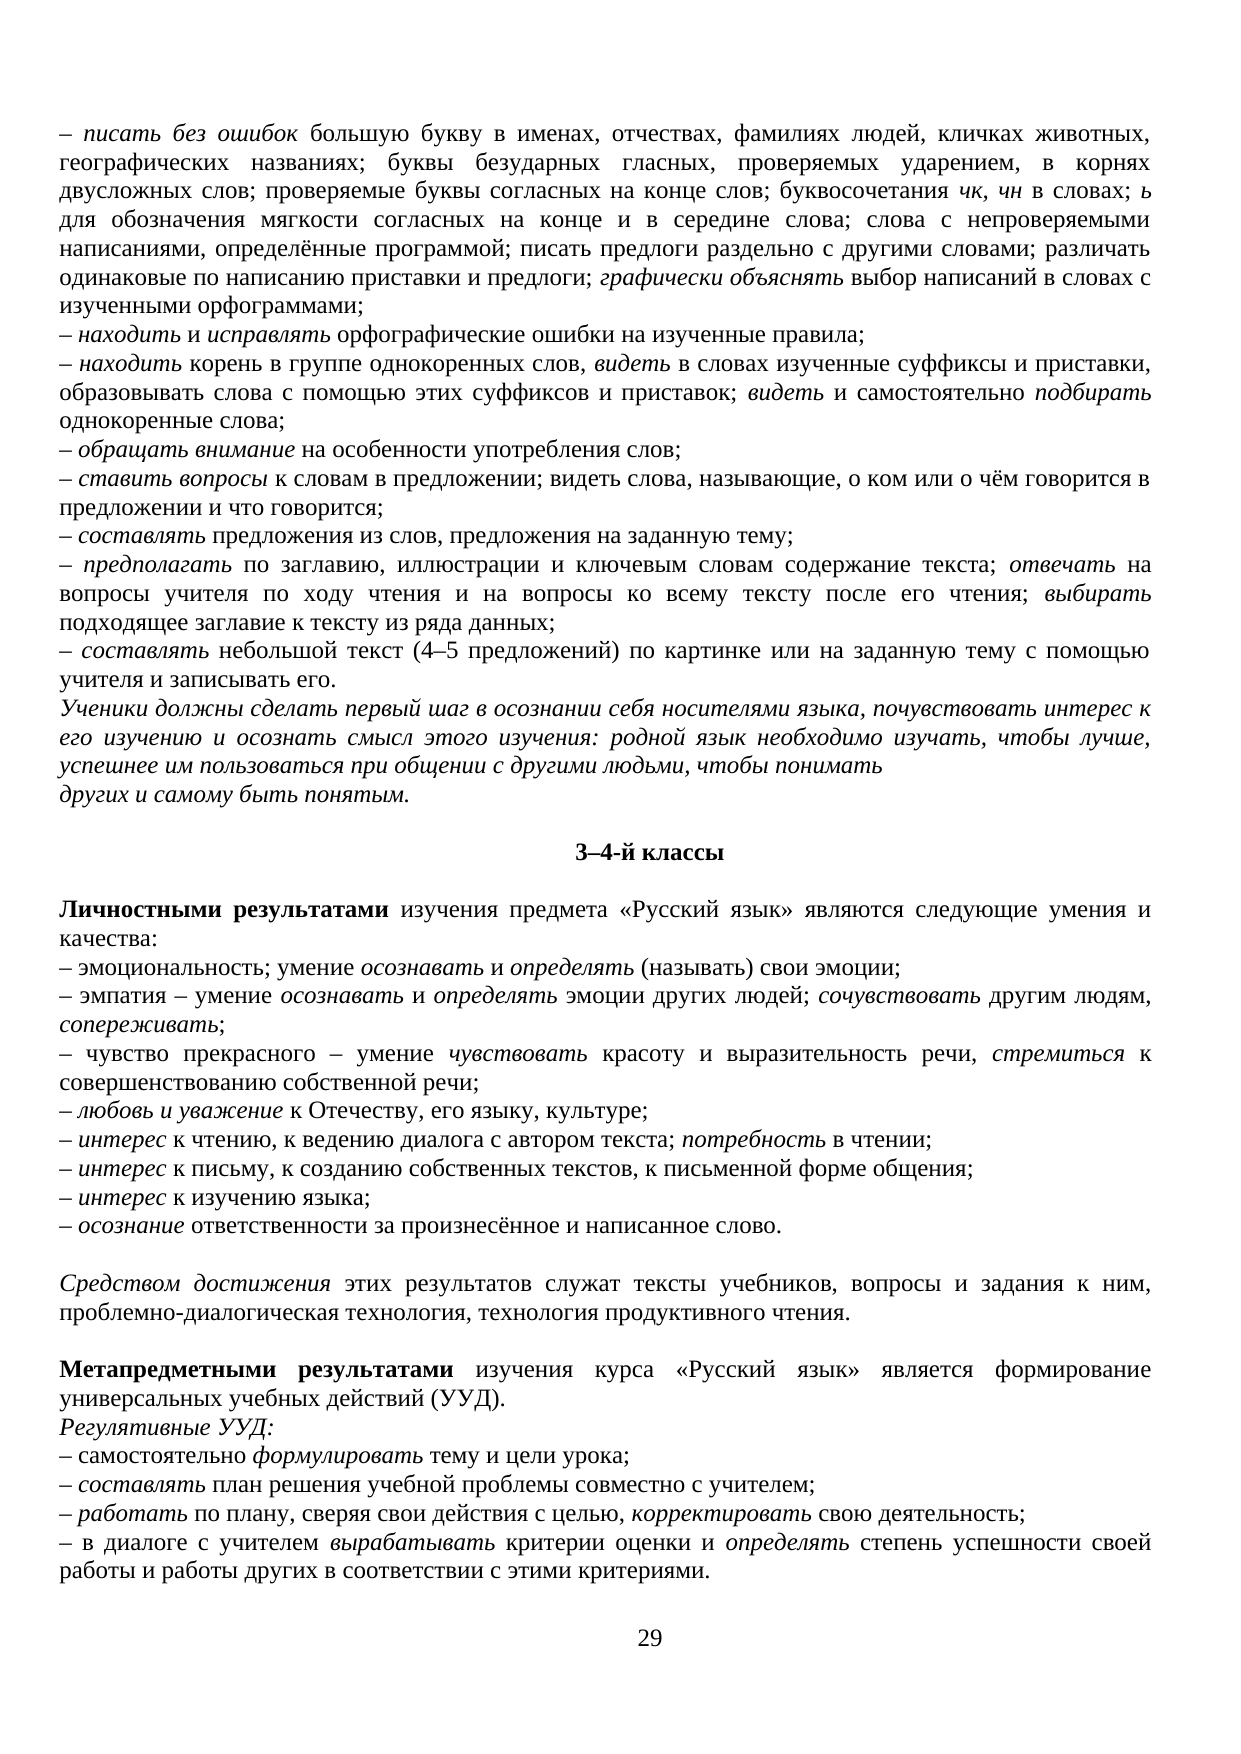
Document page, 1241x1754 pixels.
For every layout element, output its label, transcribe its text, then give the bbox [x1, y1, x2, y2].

text – ставить вопросы к словам в предложении; видеть слова, называющие, о ком или о чём говорится в предложении и что говорится; [59, 463, 1152, 521]
text – чувство прекрасного – умение чувствовать красоту и выразительность речи, стремиться к совершенствованию собственной речи; [59, 1038, 1152, 1096]
text – эмоциональность; умение осознавать и определять (называть) свои эмоции; [59, 952, 1152, 981]
text – писать без ошибок большую букву в именах, отчествах, фамилиях людей, кличках животных, географических названиях; буквы безударных гласных, проверяемых ударением, в корнях двусложных слов; проверяемые буквы согласных на конце слов; буквосочетания чк, чн в словах; ь для обозначения мягкости согласных на конце и в середине слова; слова с непроверяемыми написаниями, определённые программой; писать предлоги раздельно с другими словами; различать одинаковые по написанию приставки и предлоги; графически объяснять выбор написаний в словах с изученными орфограммами; [59, 118, 1152, 319]
text – работать по плану, сверяя свои действия с целью, корректировать свою деятельность; [59, 1498, 1152, 1527]
text – предполагать по заглавию, иллюстрации и ключевым словам содержание текста; отвечать на вопросы учителя по ходу чтения и на вопросы ко всему тексту после его чтения; выбирать подходящее заглавие к тексту из ряда данных; [59, 549, 1152, 636]
text – интерес к изучению языка; [59, 1182, 1152, 1211]
text Средством достижения этих результатов служат тексты учебников, вопросы и задания к ним, проблемно-диалогическая технология, технология продуктивного чтения. [59, 1268, 1152, 1326]
text – интерес к чтению, к ведению диалога с автором текста; потребность в чтении; [59, 1124, 1152, 1153]
text – интерес к письму, к созданию собственных текстов, к письменной форме общения; [59, 1153, 1152, 1182]
text Личностными результатами изучения предмета «Русский язык» являются следующие умения и качества: [59, 894, 1152, 952]
text других и самому быть понятым. [59, 779, 1152, 808]
text – эмпатия – умение осознавать и определять эмоции других людей; сочувствовать другим людям, сопереживать; [59, 981, 1152, 1038]
text 3–4-й классы [148, 837, 1152, 866]
text Регулятивные УУД: [59, 1412, 1152, 1441]
text – в диалоге с учителем вырабатывать критерии оценки и определять степень успешности своей работы и работы других в соответствии с этими критериями. [59, 1527, 1152, 1584]
text – составлять небольшой текст (4–5 предложений) по картинке или на заданную тему с помощью учителя и записывать его. [59, 636, 1152, 693]
text – составлять предложения из слов, предложения на заданную тему; [59, 521, 1152, 549]
text – находить и исправлять орфографические ошибки на изученные правила; [59, 319, 1152, 348]
text – самостоятельно формулировать тему и цели урока; [59, 1441, 1152, 1469]
text – осознание ответственности за произнесённое и написанное слово. [59, 1211, 1152, 1239]
text – обращать внимание на особенности употребления слов; [59, 434, 1152, 463]
text – находить корень в группе однокоренных слов, видеть в словах изученные суффиксы и приставки, образовывать слова с помощью этих суффиксов и приставок; видеть и самостоятельно подбирать однокоренные слова; [59, 348, 1152, 434]
text – любовь и уважение к Отечеству, его языку, культуре; [59, 1096, 1152, 1124]
text – составлять план решения учебной проблемы совместно с учителем; [59, 1469, 1152, 1498]
text Метапредметными результатами изучения курса «Русский язык» является формирование универсальных учебных действий (УУД). [59, 1354, 1152, 1412]
text Ученики должны сделать первый шаг в осознании себя носителями языка, почувствовать интерес к его изучению и осознать смысл этого изучения: родной язык необходимо изучать, чтобы лучше, успешнее им пользоваться при общении с другими людьми, чтобы понимать [59, 693, 1152, 779]
